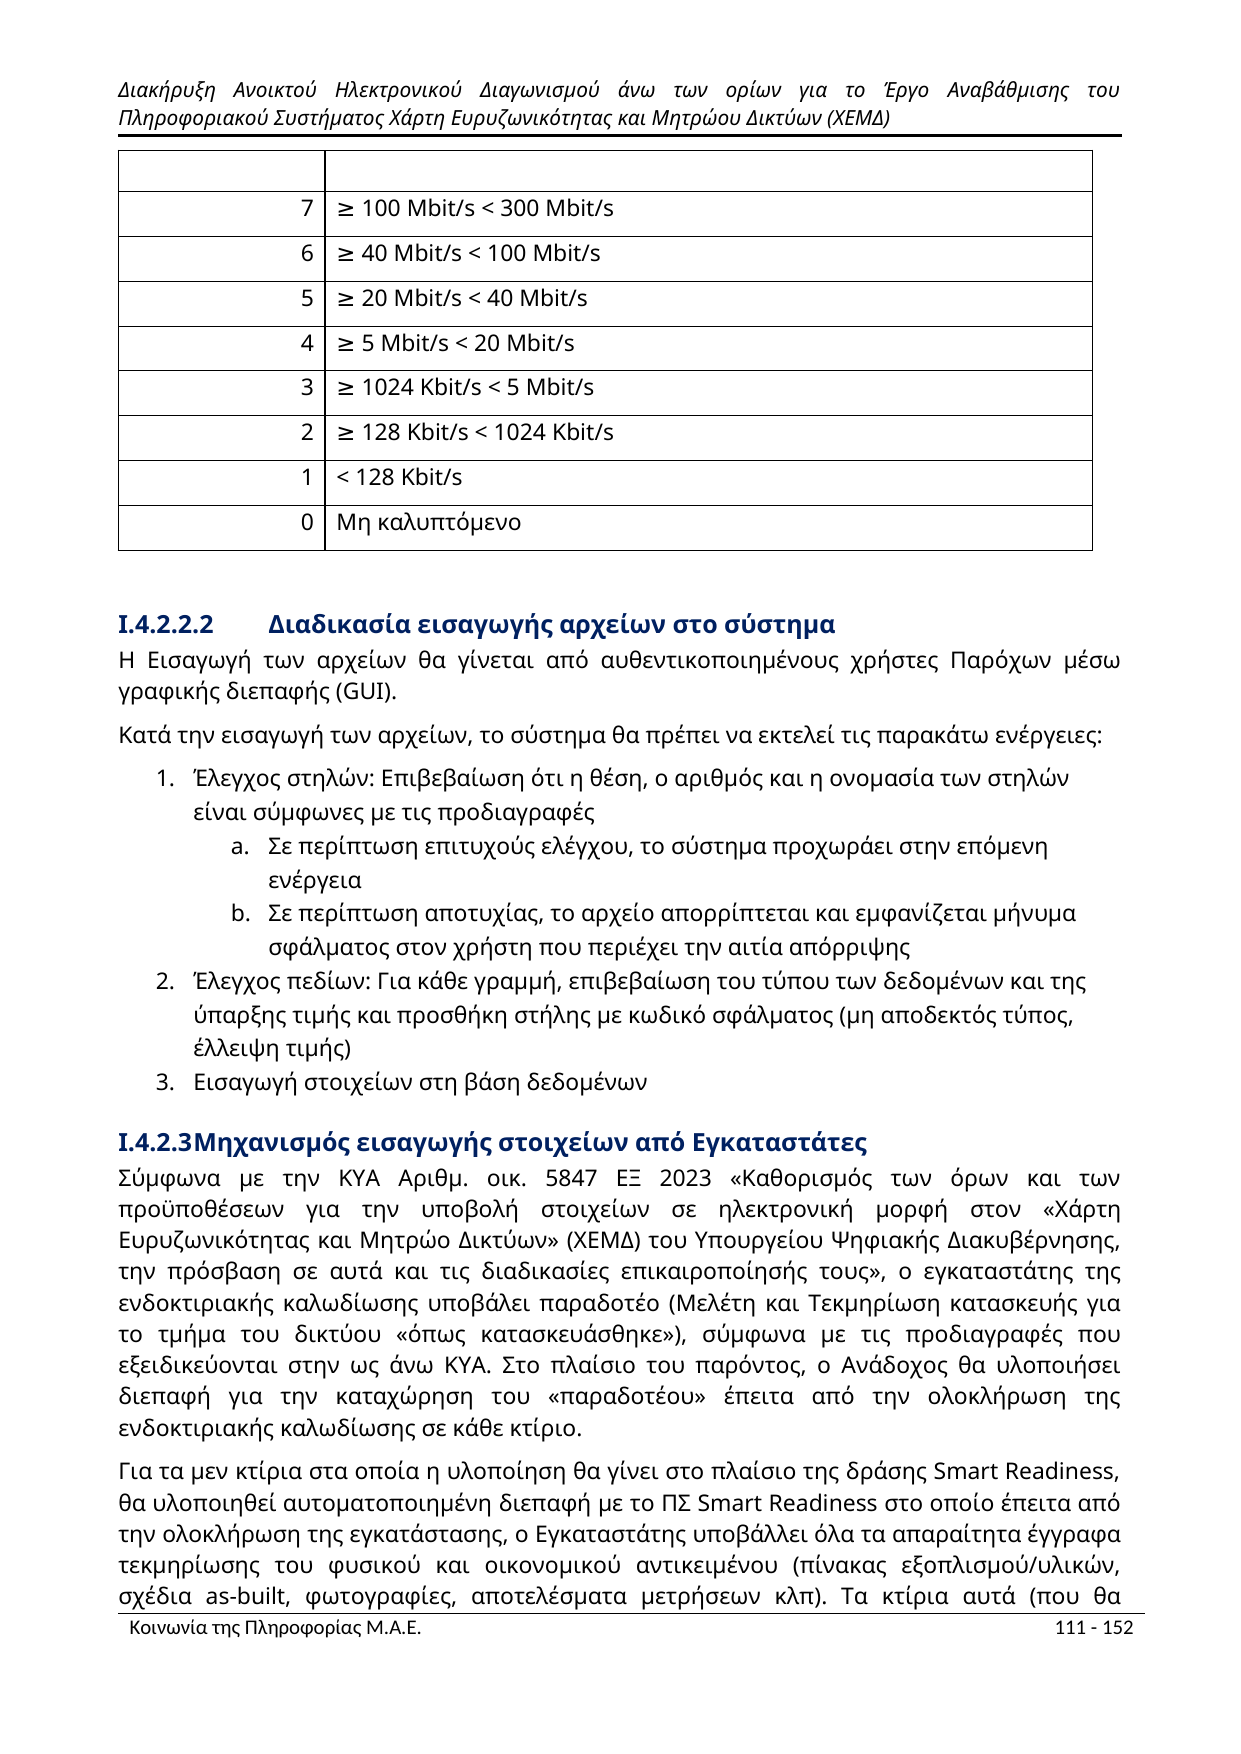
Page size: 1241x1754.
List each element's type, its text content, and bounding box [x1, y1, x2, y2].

subtitle Διαδικασία εισαγωγής αρχείων στο σύστημα [118, 607, 1122, 641]
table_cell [326, 151, 1092, 191]
table_cell 5 [119, 282, 324, 326]
text Κατά την εισαγωγή των αρχείων, το σύστημα θα πρέπει να εκτελεί τις παρακάτω ενέργειες: [118, 718, 1122, 750]
table_cell 3 [119, 371, 324, 415]
table_cell ≥ 5 Mbit/s < 20 Mbit/s [326, 327, 1092, 370]
list Έλεγχος στηλών: Επιβεβαίωση ότι η θέση, ο αριθμός και η ονομασία των στηλών είναι σύμφωνες με τις προδιαγραφές [156, 762, 1122, 827]
table_cell ≥ 20 Mbit/s < 40 Mbit/s [326, 282, 1092, 326]
text Σύμφωνα με την ΚΥΑ Αριθμ. οικ. 5847 ΕΞ 2023 «Καθορισμός των όρων και των προϋποθέσεων για την υποβολή στοιχείων σε ηλεκτρονική μορφή στον «Χάρτη Ευρυζωνικότητας και Μητρώο Δικτύων» (ΧΕΜΔ) του Υπουργείου Ψηφιακής Διακυβέρνησης, την πρόσβαση σε αυτά και τις διαδικασίες επικαιροποίησής τους», ο εγκαταστάτης της ενδοκτιριακής καλωδίωσης υποβάλει παραδοτέο (Μελέτη και Τεκμηρίωση κατασκευής για το τμήμα του δικτύου «όπως κατασκευάσθηκε»), σύμφωνα με τις προδιαγραφές που εξειδικεύονται στην ως άνω ΚΥΑ. Στο πλαίσιο του παρόντος, ο Ανάδοχος θα υλοποιήσει διεπαφή για την καταχώρηση του «παραδοτέου» έπειτα από την ολοκλήρωση της ενδοκτιριακής καλωδίωσης σε κάθε κτίριο. [118, 1162, 1122, 1443]
list Σε περίπτωση επιτυχούς ελέγχου, το σύστημα προχωράει στην επόμενη ενέργεια [231, 830, 1122, 895]
table_cell < 128 Kbit/s [326, 461, 1092, 505]
list Έλεγχος πεδίων: Για κάθε γραμμή, επιβεβαίωση του τύπου των δεδομένων και της ύπαρξης τιμής και προσθήκη στήλης με κωδικό σφάλματος (μη αποδεκτός τύπος, έλλειψη τιμής) [156, 965, 1122, 1063]
table_cell 6 [119, 237, 324, 281]
table_cell ≥ 100 Mbit/s < 300 Mbit/s [326, 192, 1092, 236]
table_cell 4 [119, 327, 324, 370]
table_cell ≥ 1024 Kbit/s < 5 Mbit/s [326, 371, 1092, 415]
table_cell 7 [119, 192, 324, 236]
list Σε περίπτωση αποτυχίας, το αρχείο απορρίπτεται και εμφανίζεται μήνυμα σφάλματος στον χρήστη που περιέχει την αιτία απόρριψης [231, 897, 1122, 962]
table_cell Μη καλυπτόμενο [326, 506, 1092, 549]
table_cell 8 [119, 151, 324, 191]
table_cell ≥ 128 Kbit/s < 1024 Kbit/s [326, 416, 1092, 460]
table_cell ≥ 40 Mbit/s < 100 Mbit/s [326, 237, 1092, 281]
text Η Εισαγωγή των αρχείων θα γίνεται από αυθεντικοποιημένους χρήστες Παρόχων μέσω γραφικής διεπαφής (GUI). [118, 643, 1122, 706]
table_cell 0 [119, 506, 324, 549]
list Εισαγωγή στοιχείων στη βάση δεδομένων [156, 1066, 1122, 1097]
subtitle Μηχανισμός εισαγωγής στοιχείων από Εγκαταστάτες [118, 1125, 1122, 1159]
table_cell 2 [119, 416, 324, 460]
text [118, 1455, 1122, 1612]
table_cell 1 [119, 461, 324, 505]
